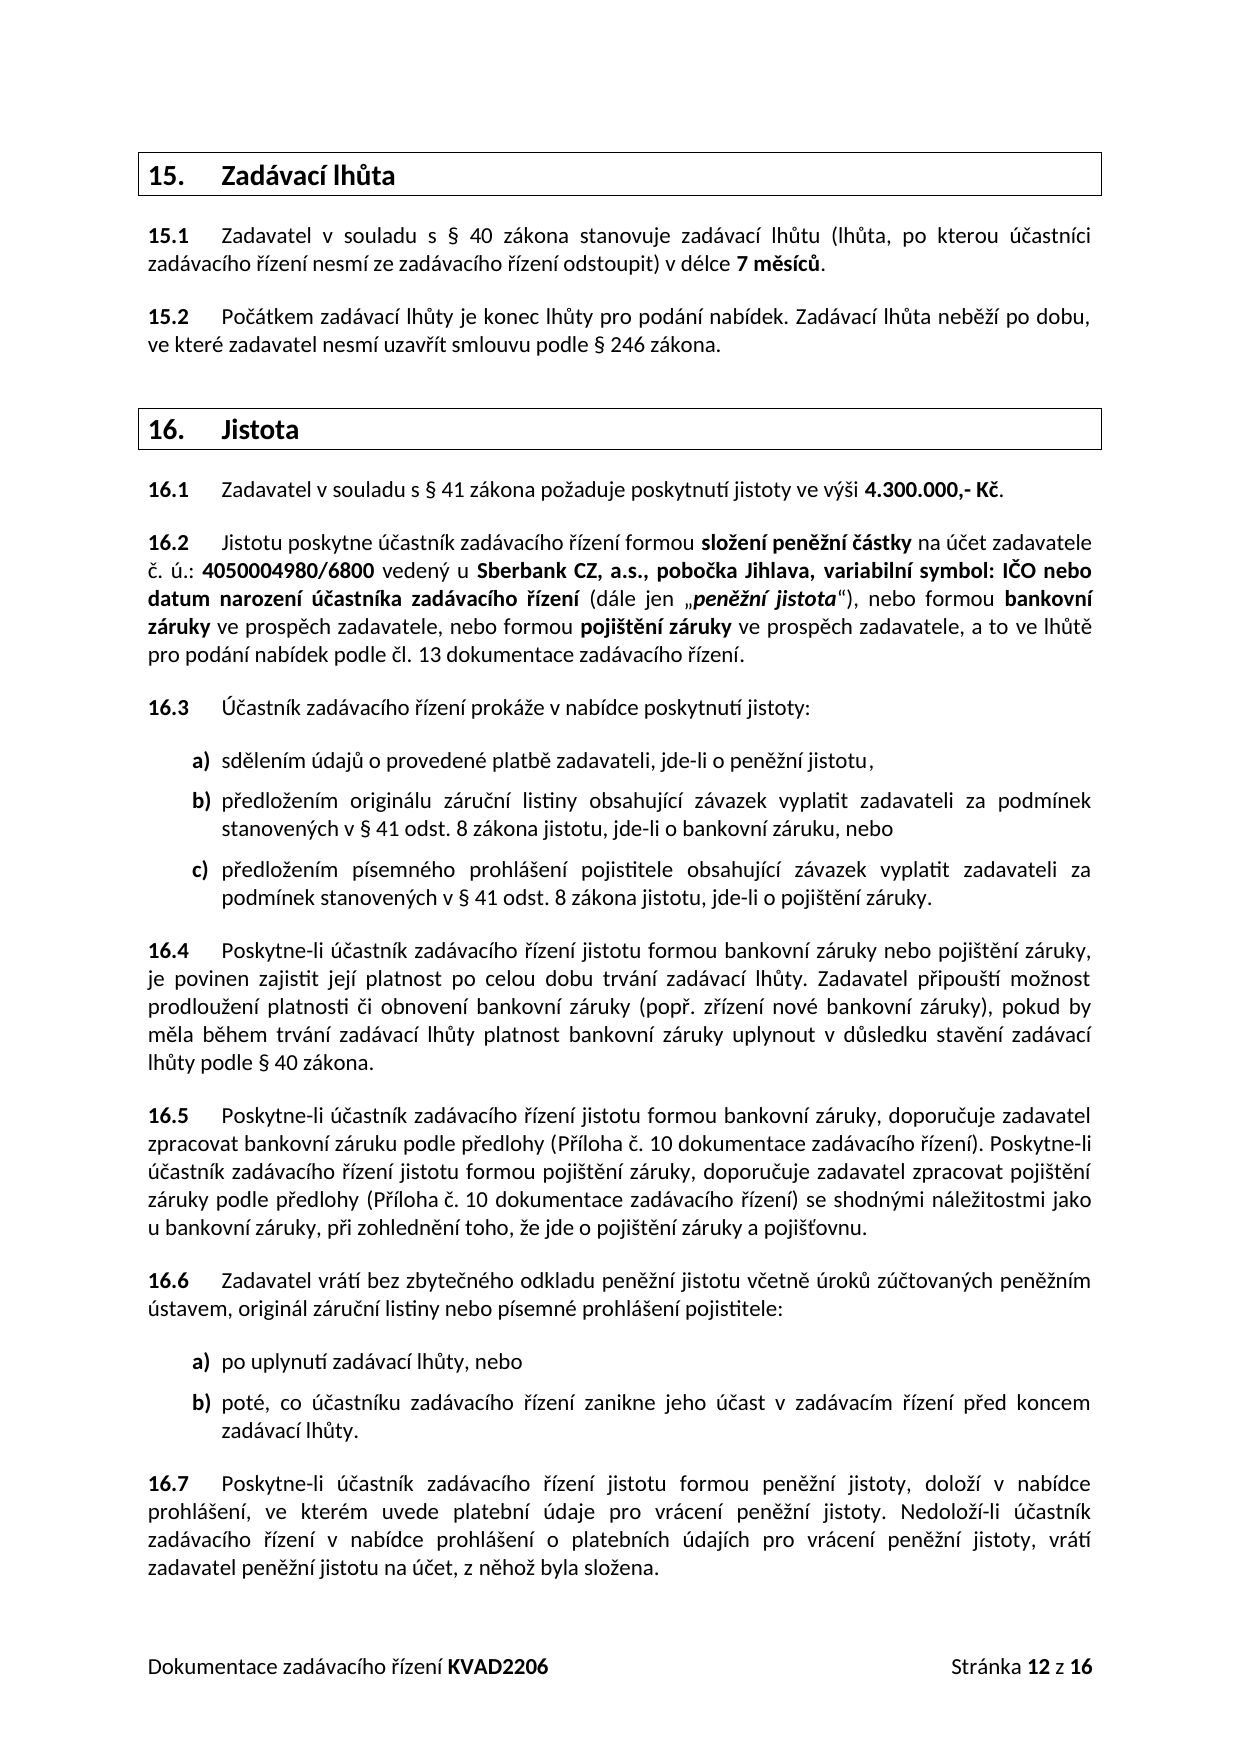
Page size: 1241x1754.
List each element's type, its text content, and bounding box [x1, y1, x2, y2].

text sdělením údajů o provedené platbě zadavateli, jde-li o peněžní jistotu, [192, 746, 1093, 774]
text Jistotu poskytne účastník zadávacího řízení formou složení peněžní částky na účet zadavatele č. ú.: 4050004980/6800 vedený u Sberbank CZ, a.s., pobočka Jihlava, variabilní symbol: IČO nebo datum narození účastníka zadávacího řízení (dále jen „peněžní jistota“), nebo formou bankovní záruky ve prospěch zadavatele, nebo formou pojištění záruky ve prospěch zadavatele, a to ve lhůtě pro podání nabídek podle čl. 13 dokumentace zadávacího řízení. [148, 528, 1093, 668]
text Poskytne-li účastník zadávacího řízení jistotu formou bankovní záruky nebo pojištění záruky, je povinen zajistit její platnost po celou dobu trvání zadávací lhůty. Zadavatel připouští možnost prodloužení platnosti či obnovení bankovní záruky (popř. zřízení nové bankovní záruky), pokud by měla během trvání zadávací lhůty platnost bankovní záruky uplynout v důsledku stavění zadávací lhůty podle § 40 zákona. [148, 936, 1093, 1076]
text Počátkem zadávací lhůty je konec lhůty pro podání nabídek. Zadávací lhůta neběží po dobu, ve které zadavatel nesmí uzavřít smlouvu podle § 246 zákona. [148, 302, 1093, 358]
text předložením písemného prohlášení pojistitele obsahující závazek vyplatit zadavateli za podmínek stanovených v § 41 odst. 8 zákona jistotu, jde-li o pojištění záruky. [192, 855, 1093, 911]
text Poskytne-li účastník zadávacího řízení jistotu formou peněžní jistoty, doloží v nabídce prohlášení, ve kterém uvede platební údaje pro vrácení peněžní jistoty. Nedoloží-li účastník zadávacího řízení v nabídce prohlášení o platebních údajích pro vrácení peněžní jistoty, vrátí zadavatel peněžní jistotu na účet, z něhož byla složena. [148, 1469, 1093, 1581]
text Účastník zadávacího řízení prokáže v nabídce poskytnutí jistoty: [148, 693, 1093, 721]
text Zadávací lhůta [139, 153, 1101, 195]
text Jistota [139, 409, 1101, 449]
text předložením originálu záruční listiny obsahující závazek vyplatit zadavateli za podmínek stanovených v § 41 odst. 8 zákona jistotu, jde-li o bankovní záruku, nebo [192, 786, 1093, 842]
text poté, co účastníku zadávacího řízení zanikne jeho účast v zadávacím řízení před koncem zadávací lhůty. [192, 1388, 1093, 1444]
text Zadavatel vrátí bez zbytečného odkladu peněžní jistotu včetně úroků zúčtovaných peněžním ústavem, originál záruční listiny nebo písemné prohlášení pojistitele: [148, 1266, 1093, 1322]
text po uplynutí zadávací lhůty, nebo [192, 1347, 1093, 1375]
text Zadavatel v souladu s § 41 zákona požaduje poskytnutí jistoty ve výši 4.300.000,- Kč. [148, 475, 1093, 503]
text Zadavatel v souladu s § 40 zákona stanovuje zadávací lhůtu (lhůta, po kterou účastníci zadávacího řízení nesmí ze zadávacího řízení odstoupit) v délce 7 měsíců. [148, 221, 1093, 277]
text Poskytne-li účastník zadávacího řízení jistotu formou bankovní záruky, doporučuje zadavatel zpracovat bankovní záruku podle předlohy (Příloha č. 10 dokumentace zadávacího řízení). Poskytne-li účastník zadávacího řízení jistotu formou pojištění záruky, doporučuje zadavatel zpracovat pojištění záruky podle předlohy (Příloha č. 10 dokumentace zadávacího řízení) se shodnými náležitostmi jako u bankovní záruky, při zohlednění toho, že jde o pojištění záruky a pojišťovnu. [148, 1101, 1093, 1241]
